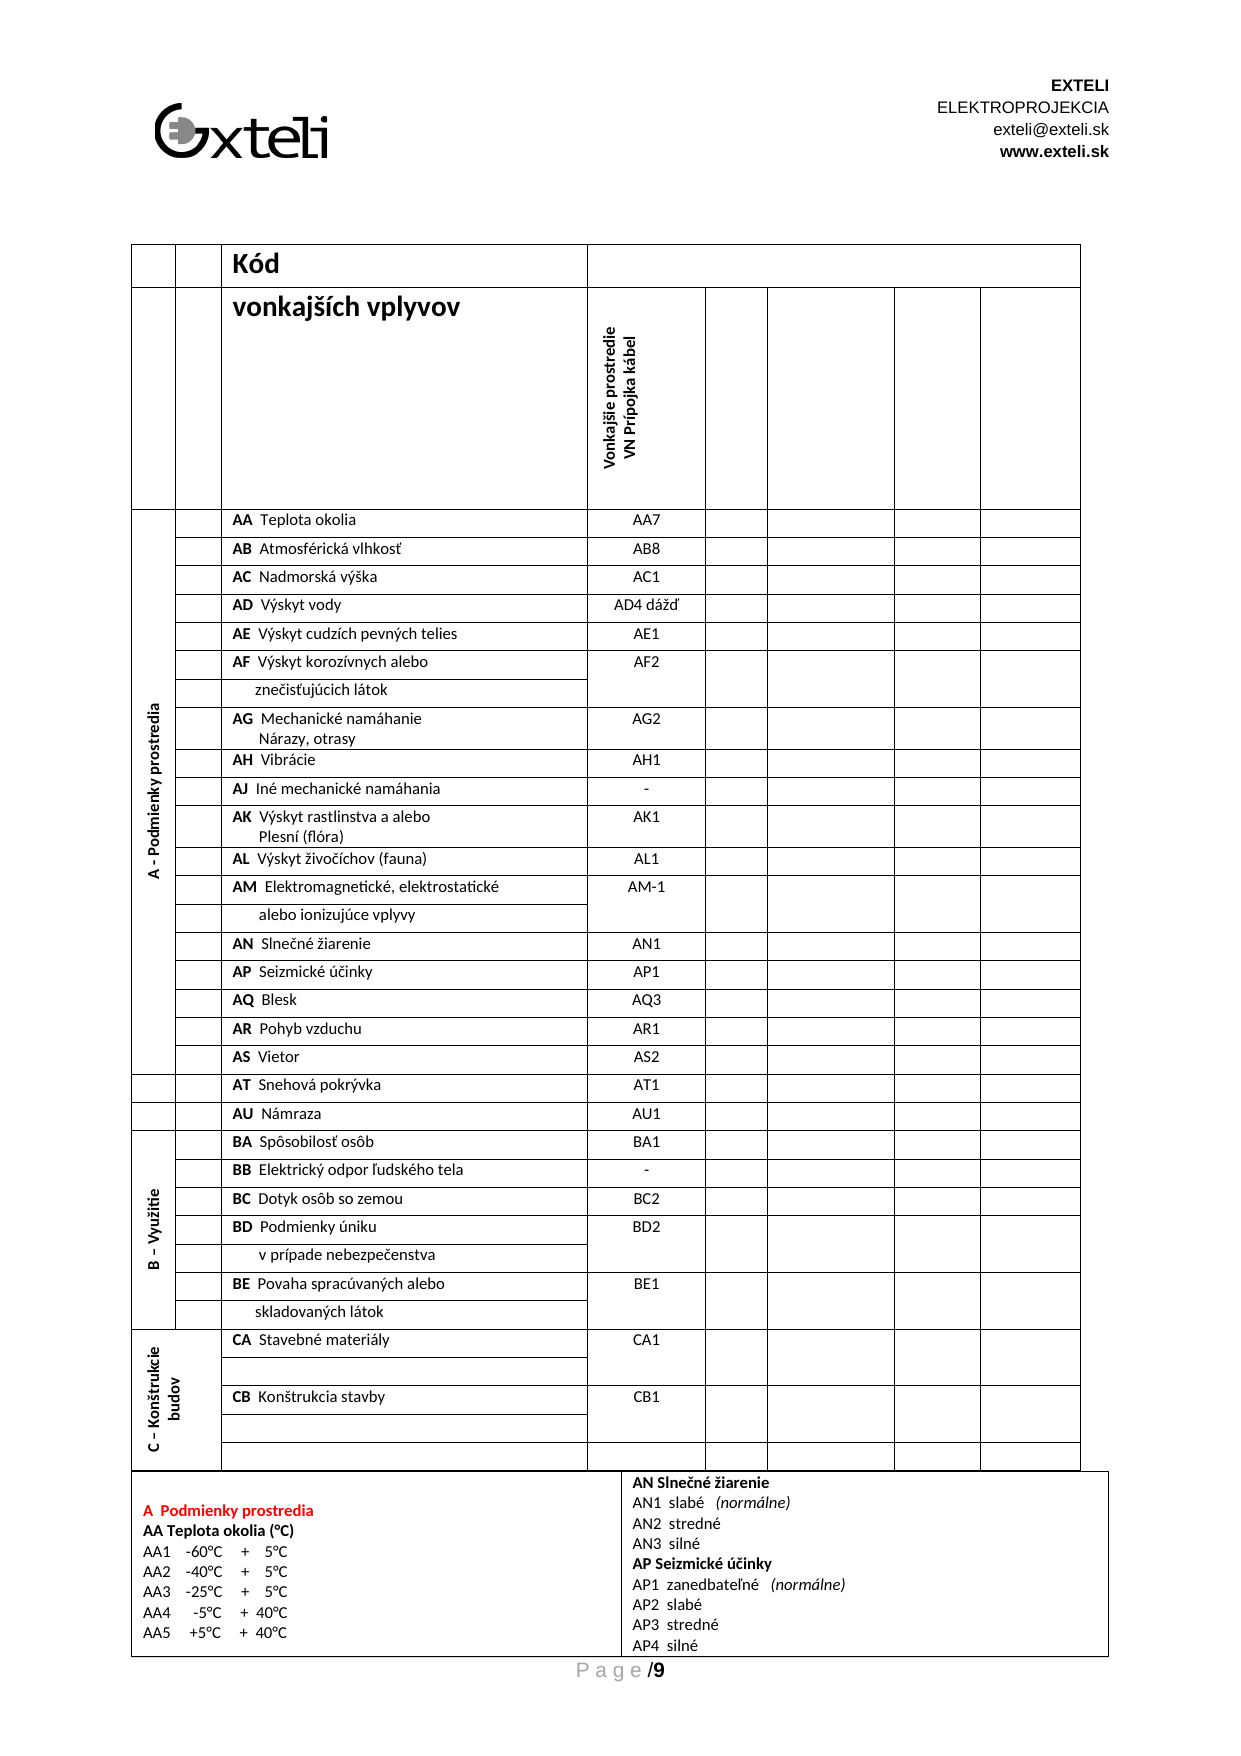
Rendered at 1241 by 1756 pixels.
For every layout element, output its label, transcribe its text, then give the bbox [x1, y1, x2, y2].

table_cell AD Výskyt vody [222, 595, 587, 622]
table_cell [895, 750, 980, 777]
table_cell BE Povaha spracúvaných alebo [222, 1273, 587, 1300]
table_cell [706, 778, 767, 805]
table_cell [176, 595, 221, 622]
table_cell AA Teplota okolia [222, 510, 587, 537]
table_cell BA1 [588, 1131, 705, 1158]
table_cell [176, 905, 221, 932]
table_cell [768, 1188, 894, 1215]
table_cell A - Podmienky prostredia [132, 510, 175, 1073]
table_cell [176, 708, 221, 748]
table_cell AQ3 [588, 990, 705, 1017]
table_cell [706, 1131, 767, 1158]
table_cell [768, 1216, 894, 1272]
table_cell [176, 1273, 221, 1300]
table_cell [706, 1046, 767, 1073]
table_cell [768, 288, 894, 508]
table_cell AN Slnečné žiarenie [222, 933, 587, 960]
table_cell [132, 1103, 175, 1130]
table_cell [706, 651, 767, 707]
table_cell AP1 [588, 961, 705, 988]
table_cell [895, 510, 980, 537]
table_cell [706, 876, 767, 932]
table_cell AF2 [588, 651, 705, 707]
table_cell AG Mechanické namáhanie Nárazy, otrasy [222, 708, 587, 748]
table_cell [981, 1330, 1080, 1385]
table_cell [895, 1018, 980, 1045]
table_cell [768, 933, 894, 960]
table_cell [768, 708, 894, 748]
table_cell [176, 1160, 221, 1187]
table_cell [768, 1103, 894, 1130]
table_cell [768, 1273, 894, 1328]
table_cell [706, 990, 767, 1017]
table_cell [706, 1273, 767, 1328]
table_cell [981, 778, 1080, 805]
table_cell CB1 [588, 1386, 705, 1442]
table_cell [768, 1330, 894, 1385]
table_cell [895, 990, 980, 1017]
table_cell [706, 538, 767, 565]
table_header [588, 245, 1080, 287]
table_cell [706, 806, 767, 847]
table_cell [981, 848, 1080, 875]
table_cell [176, 623, 221, 650]
table_cell vonkajších vplyvov [222, 288, 587, 508]
table_cell [895, 778, 980, 805]
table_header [132, 1472, 621, 1656]
table_cell [895, 538, 980, 565]
table_cell [768, 778, 894, 805]
table_cell [176, 961, 221, 988]
table_cell [176, 288, 221, 508]
table_header Kód [222, 245, 587, 287]
table_cell [176, 876, 221, 903]
table_cell BD2 [588, 1216, 705, 1272]
table_cell [176, 566, 221, 593]
table_cell Vonkajšie prostredie VN Prípojka kábel [588, 288, 705, 508]
table_cell [176, 1301, 221, 1328]
table_cell AB8 [588, 538, 705, 565]
table_cell [981, 623, 1080, 650]
table_cell [895, 961, 980, 988]
table_cell AS Vietor [222, 1046, 587, 1073]
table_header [622, 1472, 1108, 1656]
table_cell [706, 1216, 767, 1272]
table_cell [981, 708, 1080, 748]
table_cell [768, 876, 894, 932]
table_cell [768, 1443, 894, 1470]
table_cell [981, 961, 1080, 988]
table_cell [768, 566, 894, 593]
table_cell [706, 1075, 767, 1102]
table_cell [588, 1443, 705, 1470]
table_header [176, 245, 221, 287]
table_cell AU1 [588, 1103, 705, 1130]
table_cell [895, 806, 980, 847]
table_cell AK1 [588, 806, 705, 847]
table_cell AH1 [588, 750, 705, 777]
table_cell [176, 848, 221, 875]
table_cell [176, 1046, 221, 1073]
table_cell BE1 [588, 1273, 705, 1328]
table_cell [768, 595, 894, 622]
table_cell [132, 1075, 175, 1102]
table_cell - [588, 778, 705, 805]
table_cell AJ Iné mechanické namáhania [222, 778, 587, 805]
table_cell [895, 595, 980, 622]
table_cell [222, 1443, 587, 1470]
table_cell [981, 876, 1080, 932]
table_cell [768, 651, 894, 707]
table_cell [706, 288, 767, 508]
table_cell [981, 1216, 1080, 1272]
table_cell [176, 1075, 221, 1102]
table_cell [895, 288, 980, 508]
table_cell [981, 1273, 1080, 1328]
table_cell [706, 1330, 767, 1385]
table_cell AT Snehová pokrývka [222, 1075, 587, 1102]
table_cell [768, 1018, 894, 1045]
table_cell [176, 778, 221, 805]
table_cell [768, 510, 894, 537]
table_cell BD Podmienky úniku [222, 1216, 587, 1243]
table_cell [895, 1188, 980, 1215]
table_cell znečisťujúcich látok [222, 680, 587, 707]
table_cell [768, 623, 894, 650]
table_cell [768, 961, 894, 988]
table_cell AS2 [588, 1046, 705, 1073]
table_cell [176, 680, 221, 707]
table_cell [706, 1188, 767, 1215]
table_cell [981, 1131, 1080, 1158]
table_cell alebo ionizujúce vplyvy [222, 905, 587, 932]
table_cell [706, 1160, 767, 1187]
table_cell [768, 1046, 894, 1073]
table_cell [895, 848, 980, 875]
table_cell [706, 848, 767, 875]
table_cell AP Seizmické účinky [222, 961, 587, 988]
table_cell [895, 1330, 980, 1385]
table_cell skladovaných látok [222, 1301, 587, 1328]
table_cell [981, 1443, 1080, 1470]
table_cell AU Námraza [222, 1103, 587, 1130]
table_cell [706, 708, 767, 748]
table_cell [895, 566, 980, 593]
table_cell AN1 [588, 933, 705, 960]
table_cell [895, 708, 980, 748]
table_cell [981, 933, 1080, 960]
table_cell AL1 [588, 848, 705, 875]
table_cell [176, 538, 221, 565]
table_cell [981, 566, 1080, 593]
table_cell [981, 1046, 1080, 1073]
table_cell CA Stavebné materiály [222, 1330, 587, 1357]
table_cell BA Spôsobilosť osôb [222, 1131, 587, 1158]
table_cell [768, 1386, 894, 1442]
table_cell [706, 1386, 767, 1442]
table_cell AD4 dážď [588, 595, 705, 622]
table_cell [176, 510, 221, 537]
table_cell [895, 1075, 980, 1102]
table_cell AR1 [588, 1018, 705, 1045]
table_cell B – Využitie [132, 1131, 175, 1328]
table_cell [981, 595, 1080, 622]
table_cell [981, 1386, 1080, 1442]
table_cell AC Nadmorská výška [222, 566, 587, 593]
table_cell [706, 595, 767, 622]
table_cell [768, 806, 894, 847]
table_cell [895, 933, 980, 960]
table_cell [981, 1188, 1080, 1215]
table_cell [981, 1103, 1080, 1130]
table_cell AF Výskyt korozívnych alebo [222, 651, 587, 678]
table_cell AA7 [588, 510, 705, 537]
table_cell [981, 806, 1080, 847]
table_cell [706, 566, 767, 593]
table_cell [176, 990, 221, 1017]
table_cell [222, 1358, 587, 1385]
table_cell [176, 1245, 221, 1272]
table_cell AT1 [588, 1075, 705, 1102]
table_cell [706, 750, 767, 777]
table_cell [895, 651, 980, 707]
table_cell [895, 1443, 980, 1470]
table_cell [132, 288, 175, 508]
table_cell AM-1 [588, 876, 705, 932]
table_cell [176, 1188, 221, 1215]
table_cell [981, 1160, 1080, 1187]
table_cell [981, 1075, 1080, 1102]
table_cell [176, 651, 221, 678]
table_cell [768, 848, 894, 875]
table_cell [706, 623, 767, 650]
table_cell CA1 [588, 1330, 705, 1385]
table_cell AE Výskyt cudzích pevných telies [222, 623, 587, 650]
table_cell [768, 990, 894, 1017]
table_cell [981, 651, 1080, 707]
table_cell [176, 1216, 221, 1243]
table_cell [706, 510, 767, 537]
table_cell [176, 806, 221, 847]
table_header [132, 245, 175, 287]
table_cell AH Vibrácie [222, 750, 587, 777]
table_cell AM Elektromagnetické, elektrostatické [222, 876, 587, 903]
table_cell [768, 750, 894, 777]
table_cell AQ Blesk [222, 990, 587, 1017]
table_cell [895, 876, 980, 932]
table_cell [981, 510, 1080, 537]
table_cell [706, 1103, 767, 1130]
table_cell [176, 1103, 221, 1130]
table_cell [981, 1018, 1080, 1045]
table_cell [981, 750, 1080, 777]
table_cell BB Elektrický odpor ľudského tela [222, 1160, 587, 1187]
table_cell [706, 1443, 767, 1470]
table_cell [895, 1103, 980, 1130]
table_cell [981, 538, 1080, 565]
table_cell [895, 1273, 980, 1328]
table_cell [768, 538, 894, 565]
table_cell v prípade nebezpečenstva [222, 1245, 587, 1272]
table_cell - [588, 1160, 705, 1187]
table_cell AK Výskyt rastlinstva a alebo Plesní (flóra) [222, 806, 587, 847]
table_cell CB Konštrukcia stavby [222, 1386, 587, 1413]
table_cell [768, 1160, 894, 1187]
table_cell [895, 1216, 980, 1272]
table_cell AC1 [588, 566, 705, 593]
table_cell [706, 961, 767, 988]
table_cell [981, 990, 1080, 1017]
table_cell [176, 750, 221, 777]
table_cell [768, 1075, 894, 1102]
table_cell [176, 1131, 221, 1158]
table_cell [895, 1160, 980, 1187]
table_cell [895, 1386, 980, 1442]
table_cell AB Atmosférická vlhkosť [222, 538, 587, 565]
table_cell [895, 1046, 980, 1073]
table_cell [706, 933, 767, 960]
table_cell [981, 288, 1080, 508]
table_cell [706, 1018, 767, 1045]
table_cell [895, 623, 980, 650]
table_cell BC2 [588, 1188, 705, 1215]
table_cell [176, 1018, 221, 1045]
table_cell [222, 1415, 587, 1442]
table_cell BC Dotyk osôb so zemou [222, 1188, 587, 1215]
table_cell AG2 [588, 708, 705, 748]
table_cell AR Pohyb vzduchu [222, 1018, 587, 1045]
table_cell [768, 1131, 894, 1158]
table_cell [895, 1131, 980, 1158]
table_cell C – Konštrukcie budov [132, 1330, 221, 1470]
table_cell [176, 933, 221, 960]
table_cell AL Výskyt živočíchov (fauna) [222, 848, 587, 875]
table_cell AE1 [588, 623, 705, 650]
